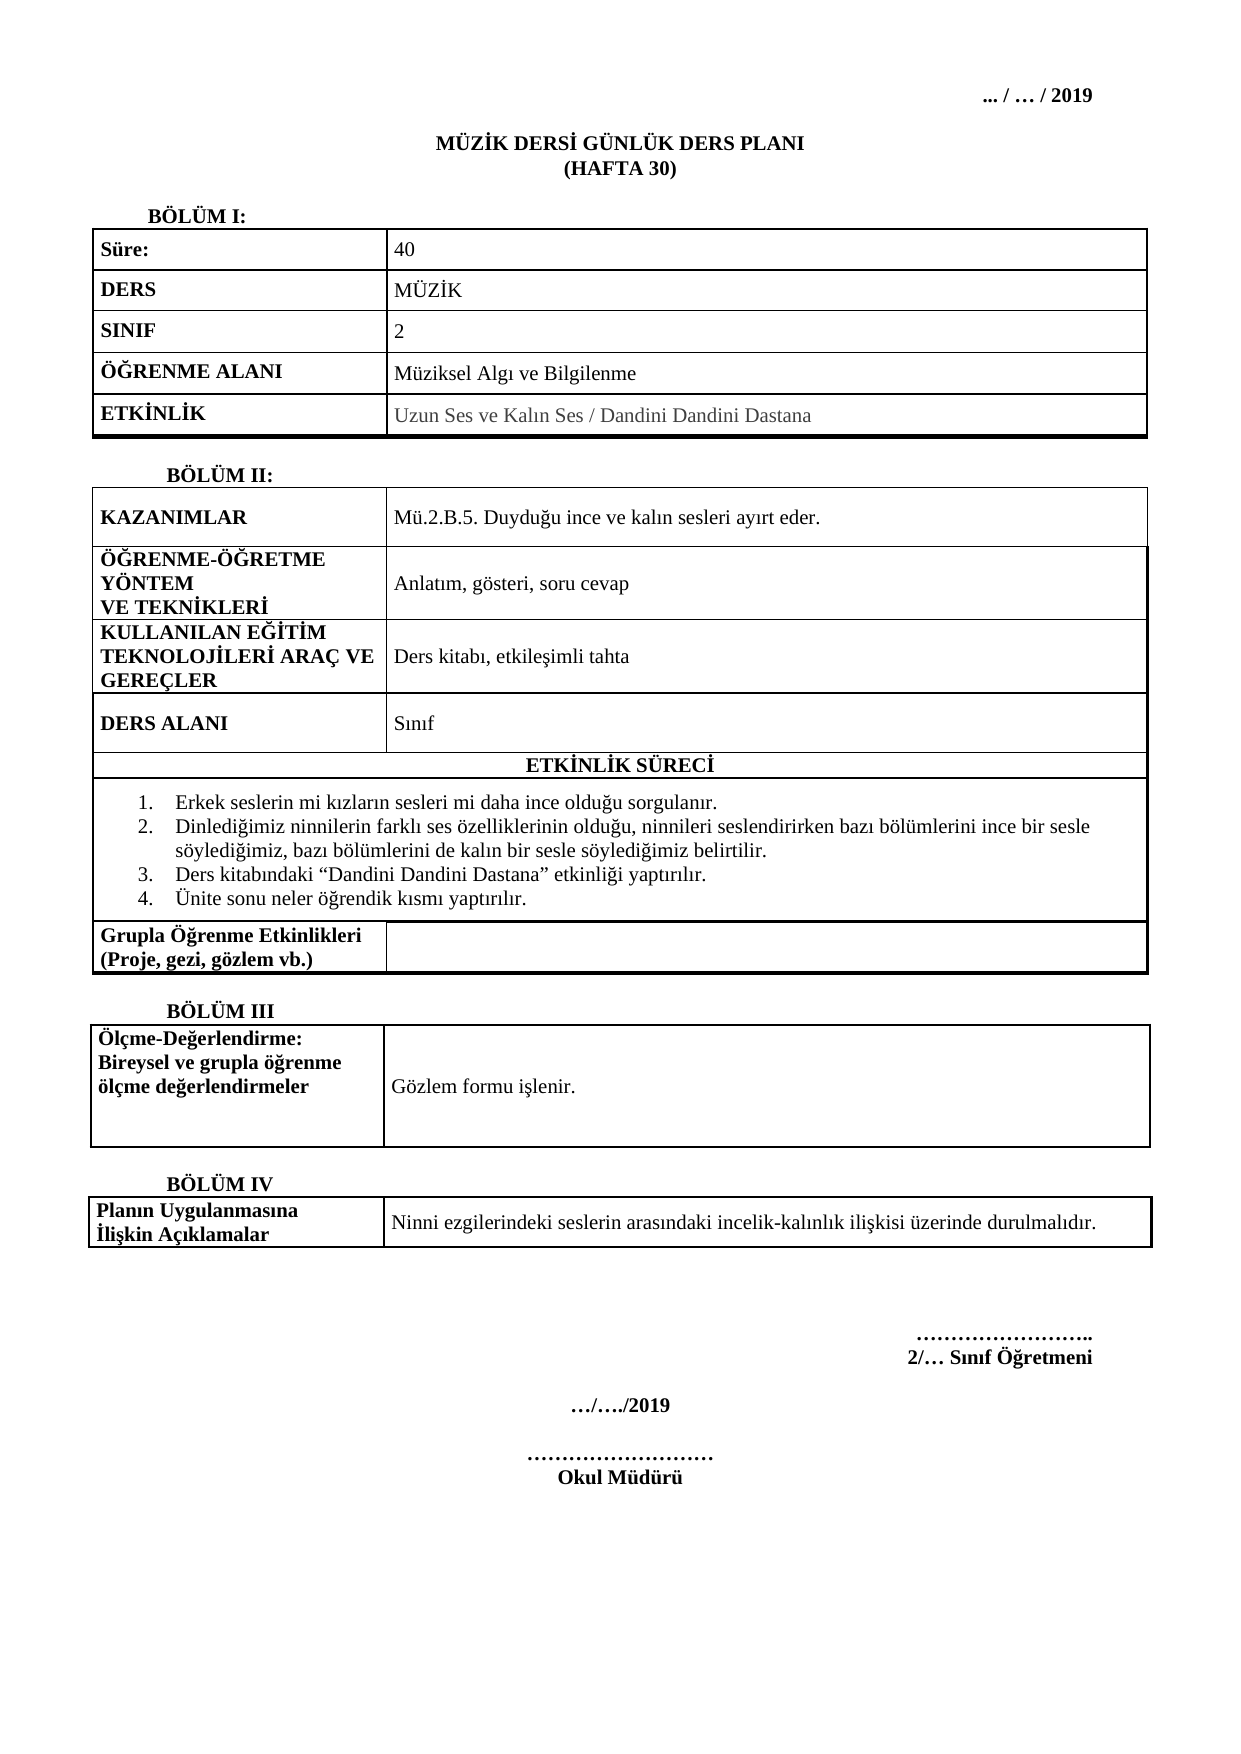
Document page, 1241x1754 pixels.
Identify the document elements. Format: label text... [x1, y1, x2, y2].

text Okul Müdürü [148, 1465, 1093, 1489]
table_cell DERS ALANI [94, 694, 386, 752]
table_cell 2 [388, 311, 1146, 352]
table_header Gözlem formu işlenir. [385, 1026, 1149, 1146]
table_header 40 [388, 230, 1146, 269]
table_cell Uzun Ses ve Kalın Ses / Dandini Dandini Dastana [388, 395, 1146, 434]
text (HAFTA 30) [148, 155, 1093, 179]
table_header Süre: [94, 230, 386, 269]
table_cell Ders kitabı, etkileşimli tahta [387, 620, 1146, 692]
table_header Planın Uygulanmasına İlişkin Açıklamalar [90, 1198, 383, 1246]
text 2/… Sınıf Öğretmeni [148, 1344, 1093, 1369]
table_cell Grupla Öğrenme Etkinlikleri (Proje, gezi, gözlem vb.) [94, 922, 386, 971]
table_header Ninni ezgilerindeki seslerin arasındaki incelik-kalınlık ilişkisi üzerinde durulmalıdır. [385, 1198, 1150, 1246]
table_cell ETKİNLİK [94, 395, 386, 434]
table_header Ölçme-Değerlendirme: Bireysel ve grupla öğrenme ölçme değerlendirmeler [92, 1026, 383, 1146]
table_cell ÖĞRENME ALANI [94, 353, 386, 393]
table_cell Anlatım, gösteri, soru cevap [387, 547, 1146, 619]
table_cell KULLANILAN EĞİTİM TEKNOLOJİLERİ ARAÇ VE GEREÇLER [93, 620, 386, 692]
text BÖLÜM II: [148, 463, 1093, 487]
text BÖLÜM I: [148, 203, 1093, 228]
subtitle BÖLÜM IV [148, 1172, 1093, 1196]
table_cell Sınıf [387, 694, 1146, 752]
text …………………….. [148, 1321, 1093, 1344]
table_cell Erkek seslerin mi kızların sesleri mi daha ince olduğu sorgulanır. Dinlediğimiz ninnilerin farklı ses özelliklerinin olduğu, ninnileri seslendirirken bazı bölümlerini ince bir sesle söylediğimiz, bazı bölümlerini de kalın bir sesle söylediğimiz belirtilir. Ders kitabındaki “Dandini Dandini Dastana” etkinliği yaptırılır. Ünite sonu neler öğrendik kısmı yaptırılır. [94, 779, 1146, 920]
text …/…./2019 [148, 1393, 1093, 1417]
table_cell MÜZİK [388, 271, 1146, 310]
table_cell SINIF [94, 311, 386, 352]
text MÜZİK DERSİ GÜNLÜK DERS PLANI [148, 131, 1093, 155]
table_header KAZANIMLAR [93, 488, 386, 546]
table_cell ÖĞRENME-ÖĞRETME YÖNTEM VE TEKNİKLERİ [93, 547, 386, 619]
table_cell [387, 923, 1146, 971]
text ... / … / 2019 [148, 83, 1093, 107]
table_cell ETKİNLİK SÜRECİ [94, 753, 1146, 777]
table_cell Müziksel Algı ve Bilgilenme [388, 353, 1146, 393]
table_header Mü.2.B.5. Duyduğu ince ve kalın sesleri ayırt eder. [387, 488, 1147, 546]
text ……………………… [148, 1441, 1093, 1465]
table_cell DERS [94, 271, 386, 310]
subtitle BÖLÜM III [148, 999, 1093, 1023]
